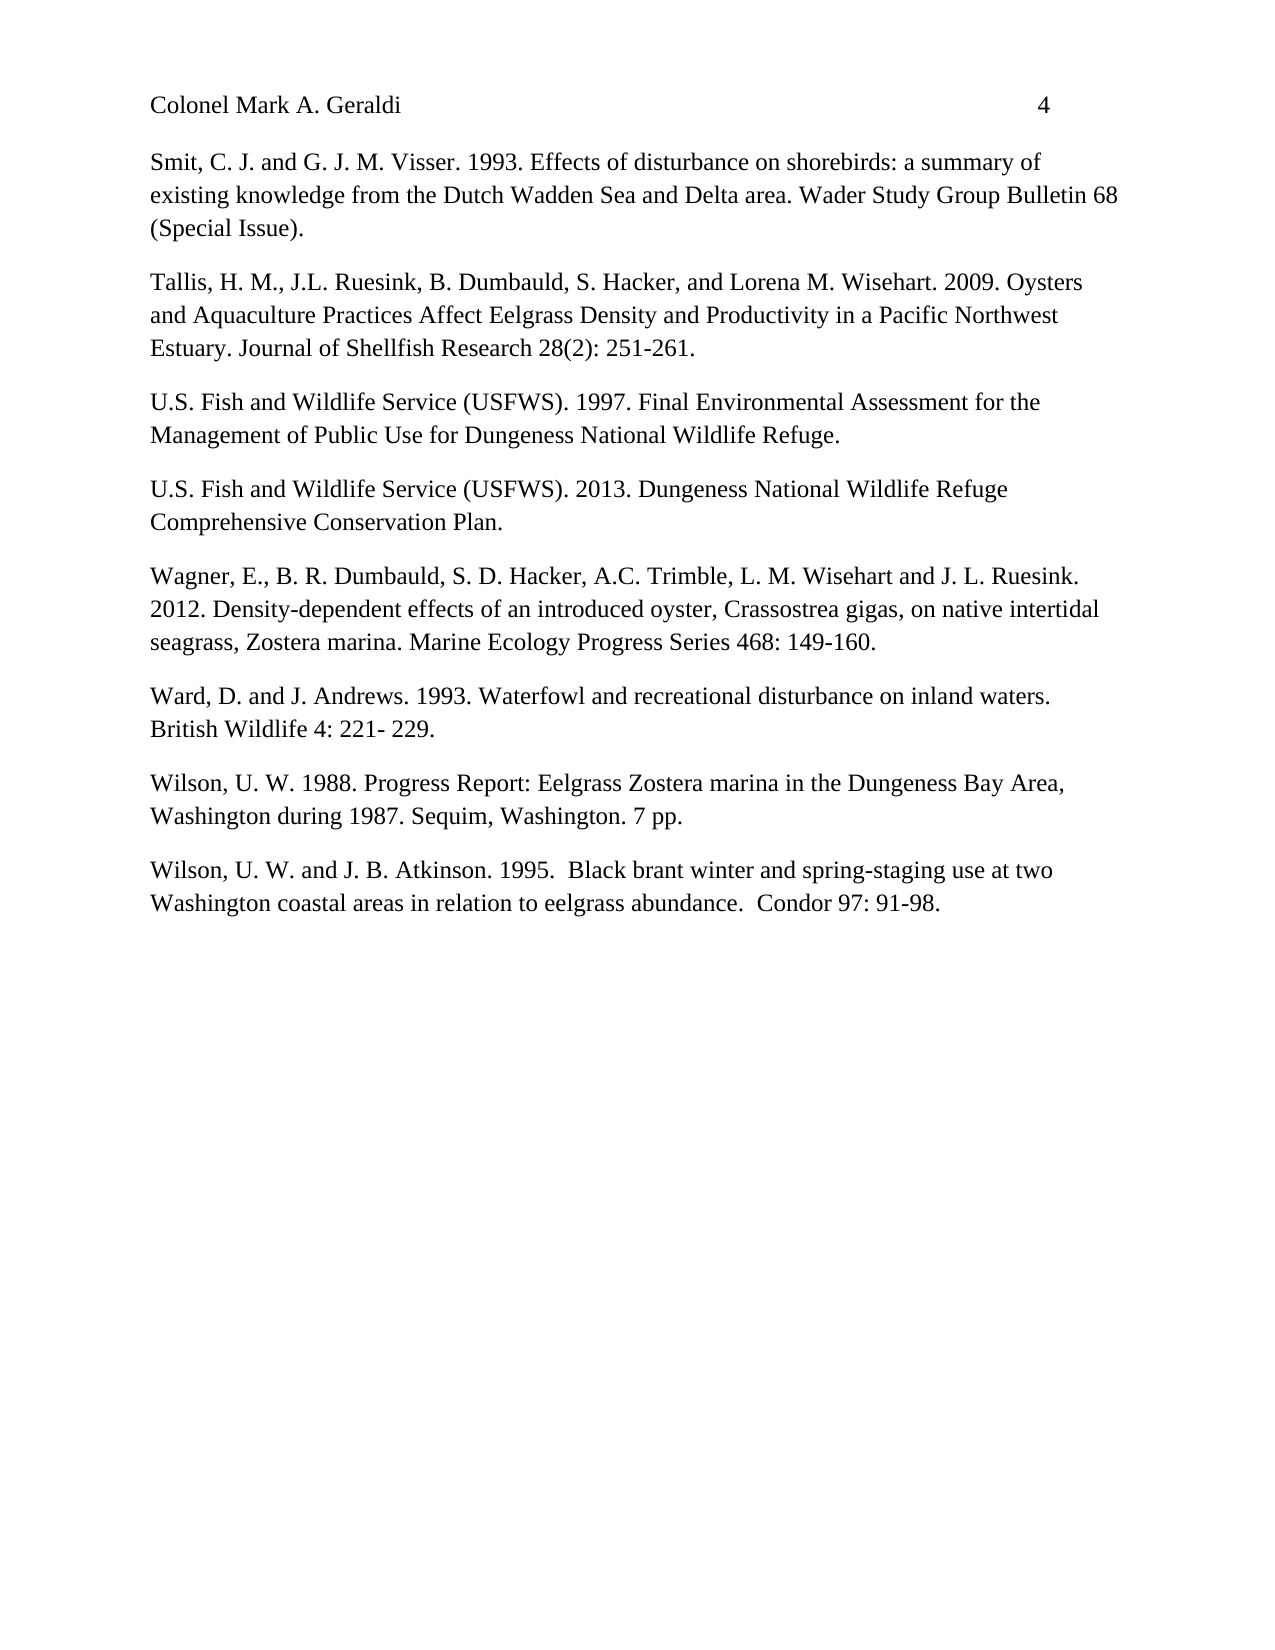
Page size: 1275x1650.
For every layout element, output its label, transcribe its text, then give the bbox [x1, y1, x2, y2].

text Tallis, H. M., J.L. Ruesink, B. Dumbauld, S. Hacker, and Lorena M. Wisehart. 2009. Oysters and Aquaculture Practices Affect Eelgrass Density and Productivity in a Pacific Northwest Estuary. Journal of Shellfish Research 28(2): 251-261. [150, 267, 1125, 362]
text Wagner, E., B. R. Dumbauld, S. D. Hacker, A.C. Trimble, L. M. Wisehart and J. L. Ruesink. 2012. Density-dependent effects of an introduced oyster, Crassostrea gigas, on native intertidal seagrass, Zostera marina. Marine Ecology Progress Series 468: 149-160. [150, 561, 1125, 656]
text Wilson, U. W. and J. B. Atkinson. 1995. Black brant winter and spring-staging use at two Washington coastal areas in relation to eelgrass abundance. Condor 97: 91-98. [150, 855, 1125, 916]
text U.S. Fish and Wildlife Service (USFWS). 1997. Final Environmental Assessment for the Management of Public Use for Dungeness National Wildlife Refuge. [150, 387, 1125, 449]
text Wilson, U. W. 1988. Progress Report: Eelgrass Zostera marina in the Dungeness Bay Area, Washington during 1987. Sequim, Washington. 7 pp. [150, 768, 1125, 829]
text Smit, C. J. and G. J. M. Visser. 1993. Effects of disturbance on shorebirds: a summary of existing knowledge from the Dutch Wadden Sea and Delta area. Wader Study Group Bulletin 68 (Special Issue). [150, 147, 1125, 242]
text Ward, D. and J. Andrews. 1993. Waterfowl and recreational disturbance on inland waters. British Wildlife 4: 221- 229. [150, 681, 1125, 743]
text U.S. Fish and Wildlife Service (USFWS). 2013. Dungeness National Wildlife Refuge Comprehensive Conservation Plan. [150, 474, 1125, 536]
